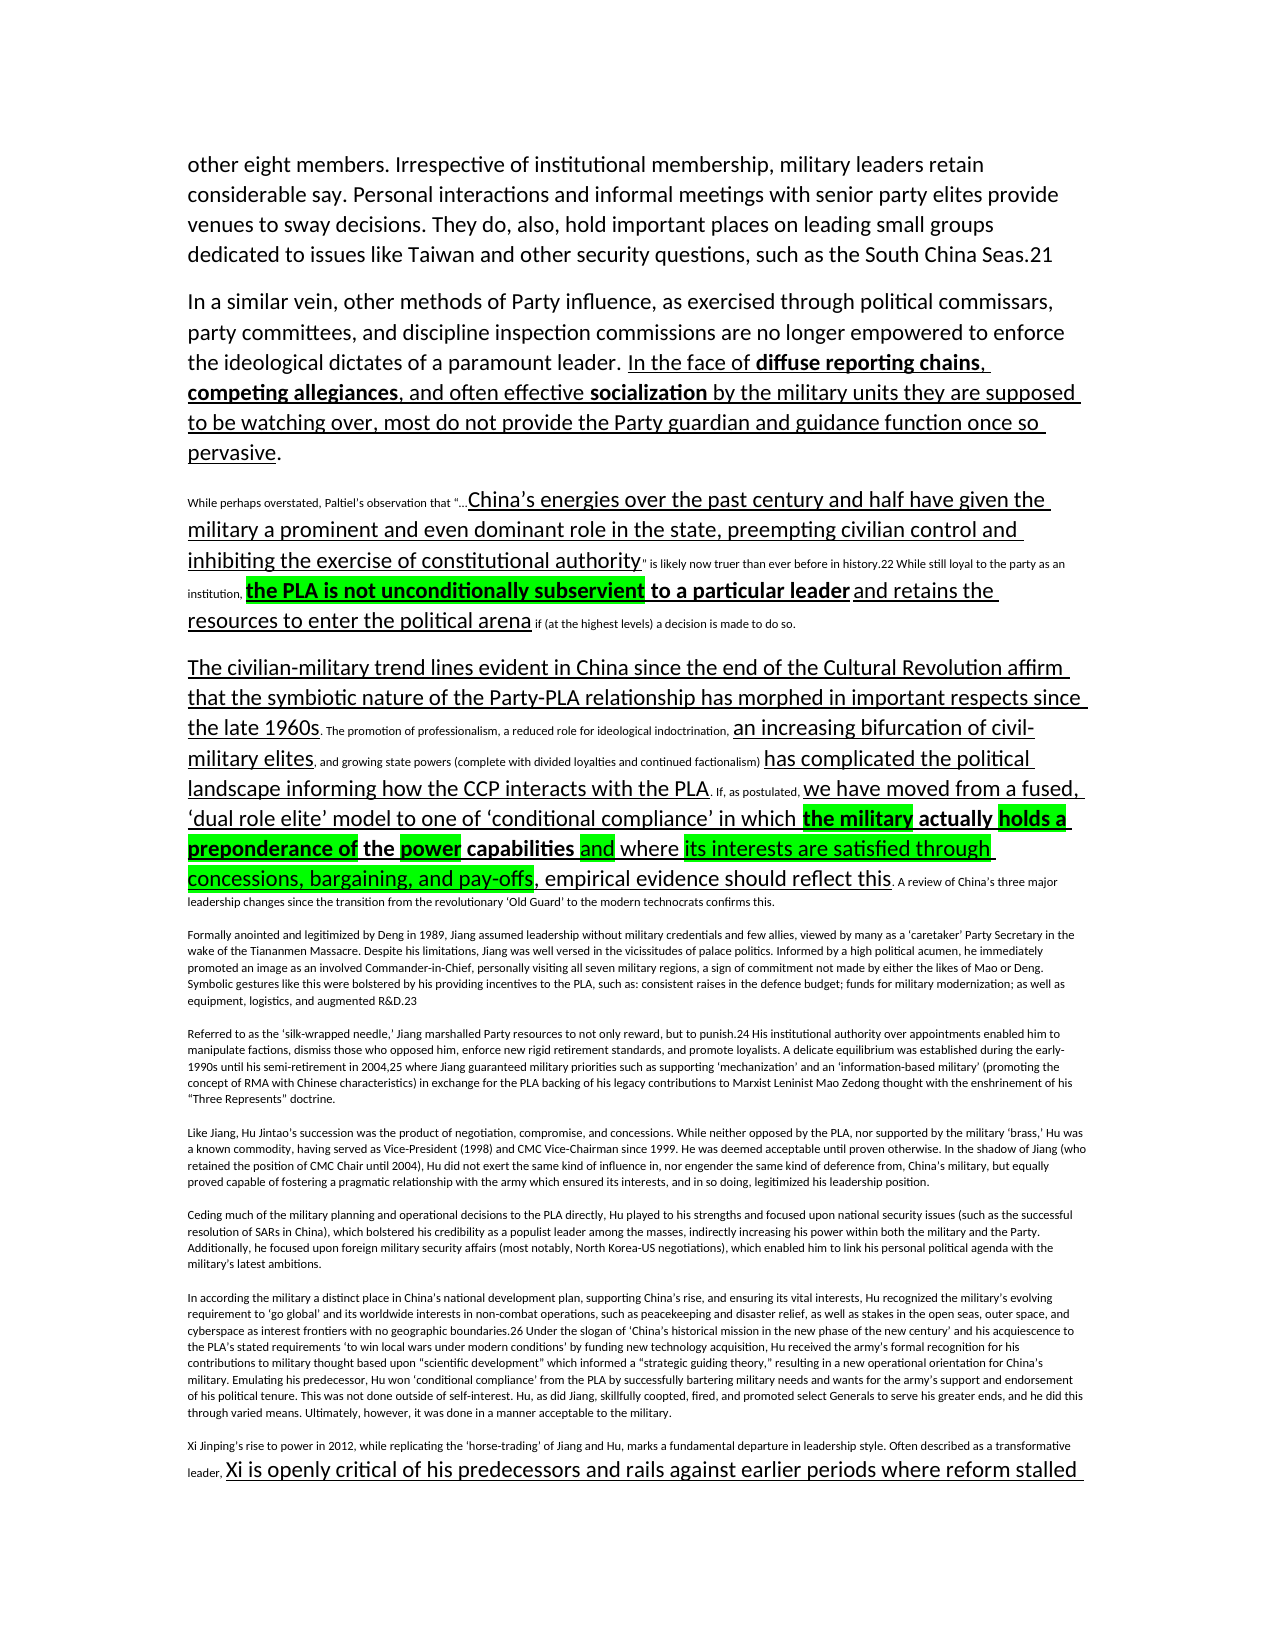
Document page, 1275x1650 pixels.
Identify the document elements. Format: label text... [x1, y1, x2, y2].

text In according the military a distinct place in China’s national development plan, supporting China’s rise, and ensuring its vital interests, Hu recognized the military’s evolving requirement to ‘go global’ and its worldwide interests in non-combat operations, such as peacekeeping and disaster relief, as well as stakes in the open seas, outer space, and cyberspace as interest frontiers with no geographic boundaries.26 Under the slogan of ‘China’s historical mission in the new phase of the new century’ and his acquiescence to the PLA’s stated requirements ‘to win local wars under modern conditions’ by funding new technology acquisition, Hu received the army’s formal recognition for his contributions to military thought based upon “scientific development” which informed a “strategic guiding theory,” resulting in a new operational orientation for China’s military. Emulating his predecessor, Hu won ‘conditional compliance’ from the PLA by successfully bartering military needs and wants for the army’s support and endorsement of his political tenure. This was not done outside of self-interest. Hu, as did Jiang, skillfully coopted, fired, and promoted select Generals to serve his greater ends, and he did this through varied means. Ultimately, however, it was done in a manner acceptable to the military. [187, 1290, 1087, 1420]
text Formally anointed and legitimized by Deng in 1989, Jiang assumed leadership without military credentials and few allies, viewed by many as a ‘caretaker’ Party Secretary in the wake of the Tiananmen Massacre. Despite his limitations, Jiang was well versed in the vicissitudes of palace politics. Informed by a high political acumen, he immediately promoted an image as an involved Commander-in-Chief, personally visiting all seven military regions, a sign of commitment not made by either the likes of Mao or Deng. Symbolic gestures like this were bolstered by his providing incentives to the PLA, such as: consistent raises in the defence budget; funds for military modernization; as well as equipment, logistics, and augmented R&D.23 [187, 927, 1087, 1008]
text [187, 1438, 1087, 1484]
text In a similar vein, other methods of Party influence, as exercised through political commissars, party committees, and discipline inspection commissions are no longer empowered to enforce the ideological dictates of a paramount leader. In the face of diffuse reporting chains, competing allegiances, and often effective socialization by the military units they are supposed to be watching over, most do not provide the Party guardian and guidance function once so pervasive. [187, 287, 1087, 467]
text While perhaps overstated, Paltiel’s observation that “…China’s energies over the past century and half have given the military a prominent and even dominant role in the state, preempting civilian control and inhibiting the exercise of constitutional authority” is likely now truer than ever before in history.22 While still loyal to the party as an institution, the PLA is not unconditionally subservient to a particular leader and retains the resources to enter the political arena if (at the highest levels) a decision is made to do so. [187, 485, 1087, 634]
text Like Jiang, Hu Jintao’s succession was the product of negotiation, compromise, and concessions. While neither opposed by the PLA, nor supported by the military ‘brass,’ Hu was a known commodity, having served as Vice-President (1998) and CMC Vice-Chairman since 1999. He was deemed acceptable until proven otherwise. In the shadow of Jiang (who retained the position of CMC Chair until 2004), Hu did not exert the same kind of influence in, nor engender the same kind of deference from, China’s military, but equally proved capable of fostering a pragmatic relationship with the army which ensured its interests, and in so doing, legitimized his leadership position. [187, 1125, 1087, 1189]
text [187, 150, 1087, 269]
text The civilian-military trend lines evident in China since the end of the Cultural Revolution affirm that the symbiotic nature of the Party-PLA relationship has morphed in important respects since the late 1960s. The promotion of professionalism, a reduced role for ideological indoctrination, an increasing bifurcation of civil-military elites, and growing state powers (complete with divided loyalties and continued factionalism) has complicated the political landscape informing how the CCP interacts with the PLA. If, as postulated, we have moved from a fused, ‘dual role elite’ model to one of ‘conditional compliance’ in which the military actually holds a preponderance of the power capabilities and where its interests are satisfied through concessions, bargaining, and pay-offs, empirical evidence should reflect this. A review of China’s three major leadership changes since the transition from the revolutionary ‘Old Guard’ to the modern technocrats confirms this. [187, 708, 1087, 909]
text Referred to as the ‘silk-wrapped needle,’ Jiang marshalled Party resources to not only reward, but to punish.24 His institutional authority over appointments enabled him to manipulate factions, dismiss those who opposed him, enforce new rigid retirement standards, and promote loyalists. A delicate equilibrium was established during the early-1990s until his semi-retirement in 2004,25 where Jiang guaranteed military priorities such as supporting ‘mechanization’ and an ‘information-based military’ (promoting the concept of RMA with Chinese characteristics) in exchange for the PLA backing of his legacy contributions to Marxist Leninist Mao Zedong thought with the enshrinement of his “Three Represents” doctrine. [187, 1026, 1087, 1107]
text Ceding much of the military planning and operational decisions to the PLA directly, Hu played to his strengths and focused upon national security issues (such as the successful resolution of SARs in China), which bolstered his credibility as a populist leader among the masses, indirectly increasing his power within both the military and the Party. Additionally, he focused upon foreign military security affairs (most notably, North Korea-US negotiations), which enabled him to link his personal political agenda with the military’s latest ambitions. [187, 1207, 1087, 1272]
